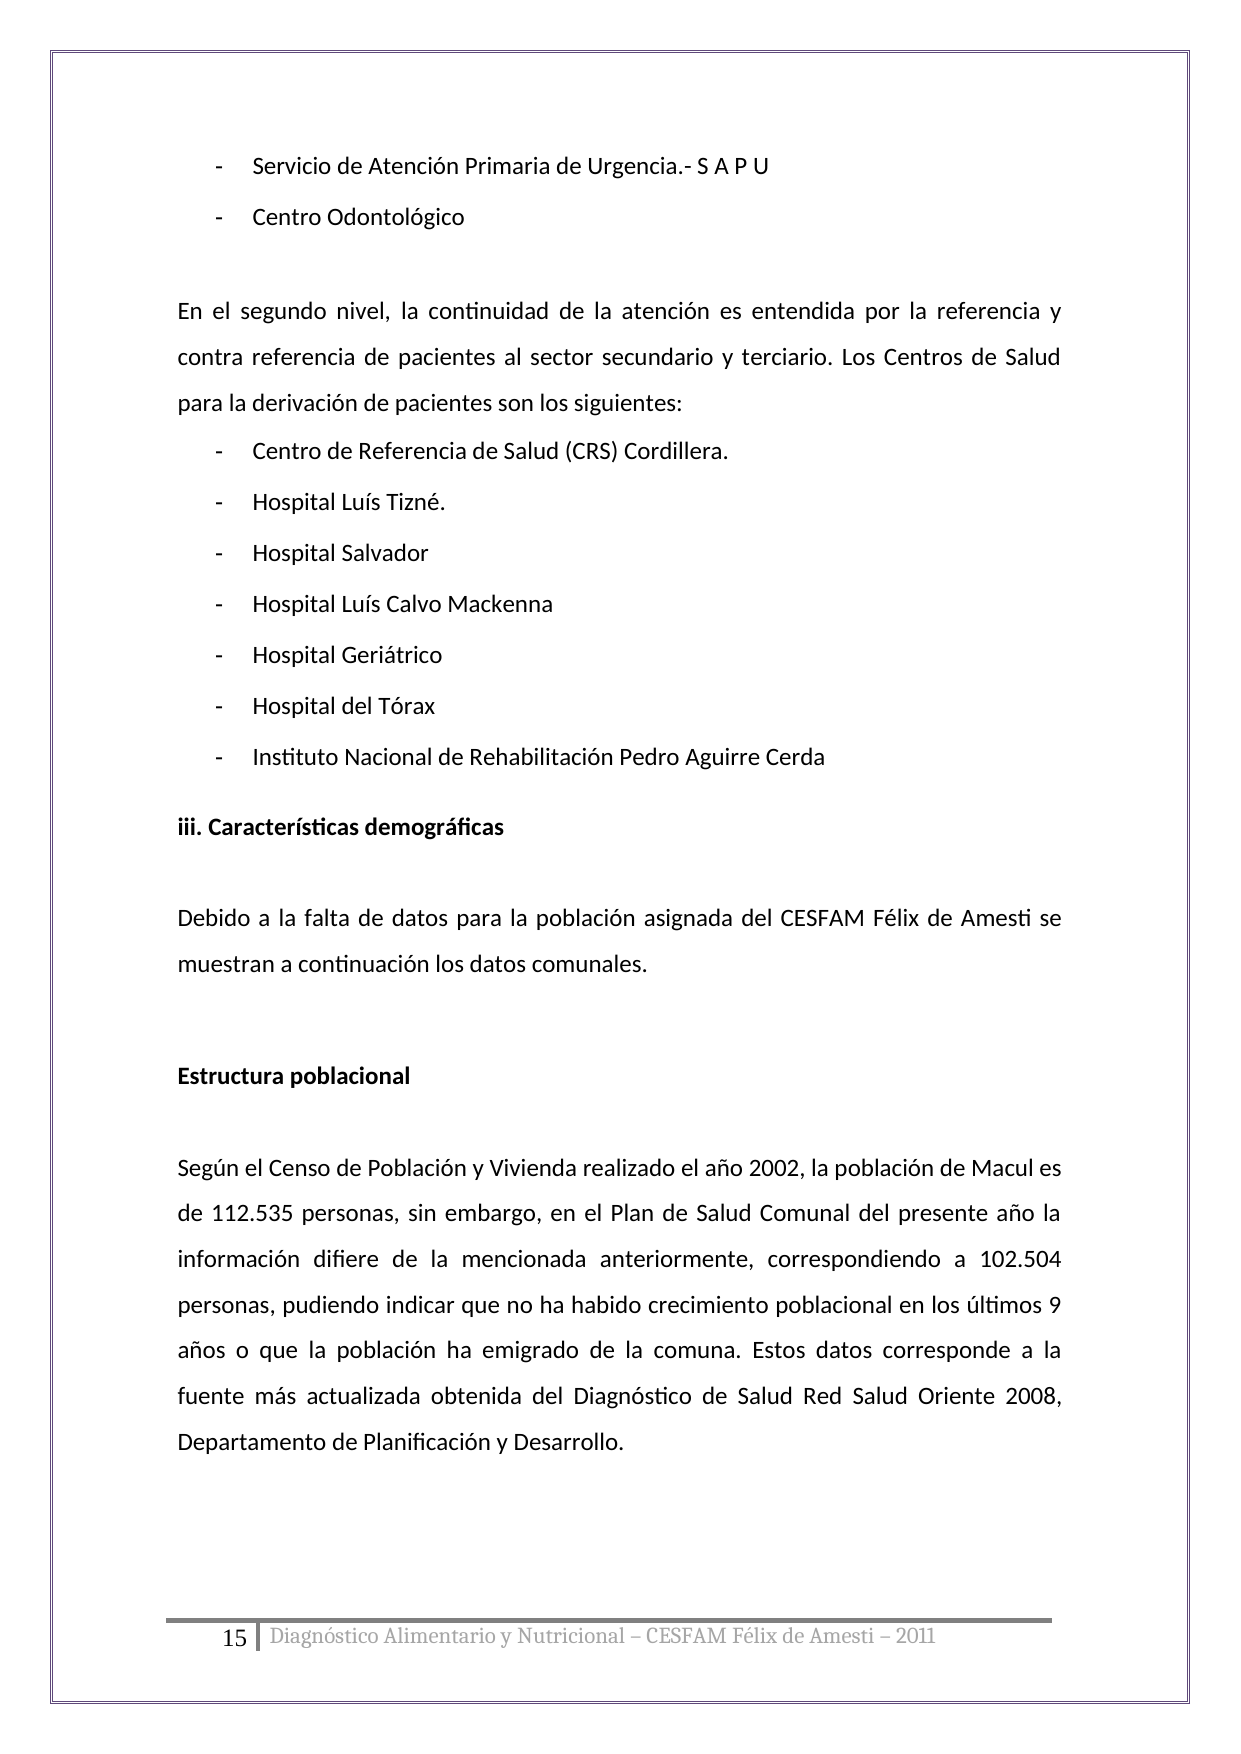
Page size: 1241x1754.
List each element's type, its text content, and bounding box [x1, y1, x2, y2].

list Servicio de Atención Primaria de Urgencia.- S A P U [215, 148, 1058, 182]
list Centro Odontológico [215, 199, 1058, 233]
list Hospital Luís Tizné. [215, 484, 1063, 518]
list Centro de Referencia de Salud (CRS) Cordillera. [215, 433, 1063, 467]
list Instituto Nacional de Rehabilitación Pedro Aguirre Cerda [215, 739, 1063, 773]
subtitle iii. Características demográficas [177, 811, 1063, 841]
list Hospital Luís Calvo Mackenna [215, 586, 1063, 620]
text Debido a la falta de datos para la población asignada del CESFAM Félix de Amesti se muestran a continuación los datos comunales. [177, 902, 1063, 978]
list Hospital Salvador [215, 535, 1063, 569]
list Hospital del Tórax [215, 688, 1063, 722]
subtitle Estructura poblacional [177, 1060, 1063, 1091]
text En el segundo nivel, la continuidad de la atención es entendida por la referencia y contra referencia de pacientes al sector secundario y terciario. Los Centros de Salud para la derivación de pacientes son los siguientes: [177, 296, 1063, 417]
text Según el Censo de Población y Vivienda realizado el año 2002, la población de Macul es de 112.535 personas, sin embargo, en el Plan de Salud Comunal del presente año la información difiere de la mencionada anteriormente, correspondiendo a 102.504 personas, pudiendo indicar que no ha habido crecimiento poblacional en los últimos 9 años o que la población ha emigrado de la comuna. Estos datos corresponde a la fuente más actualizada obtenida del Diagnóstico de Salud Red Salud Oriente 2008, Departamento de Planificación y Desarrollo. [177, 1152, 1063, 1457]
list Hospital Geriátrico [215, 637, 1063, 671]
